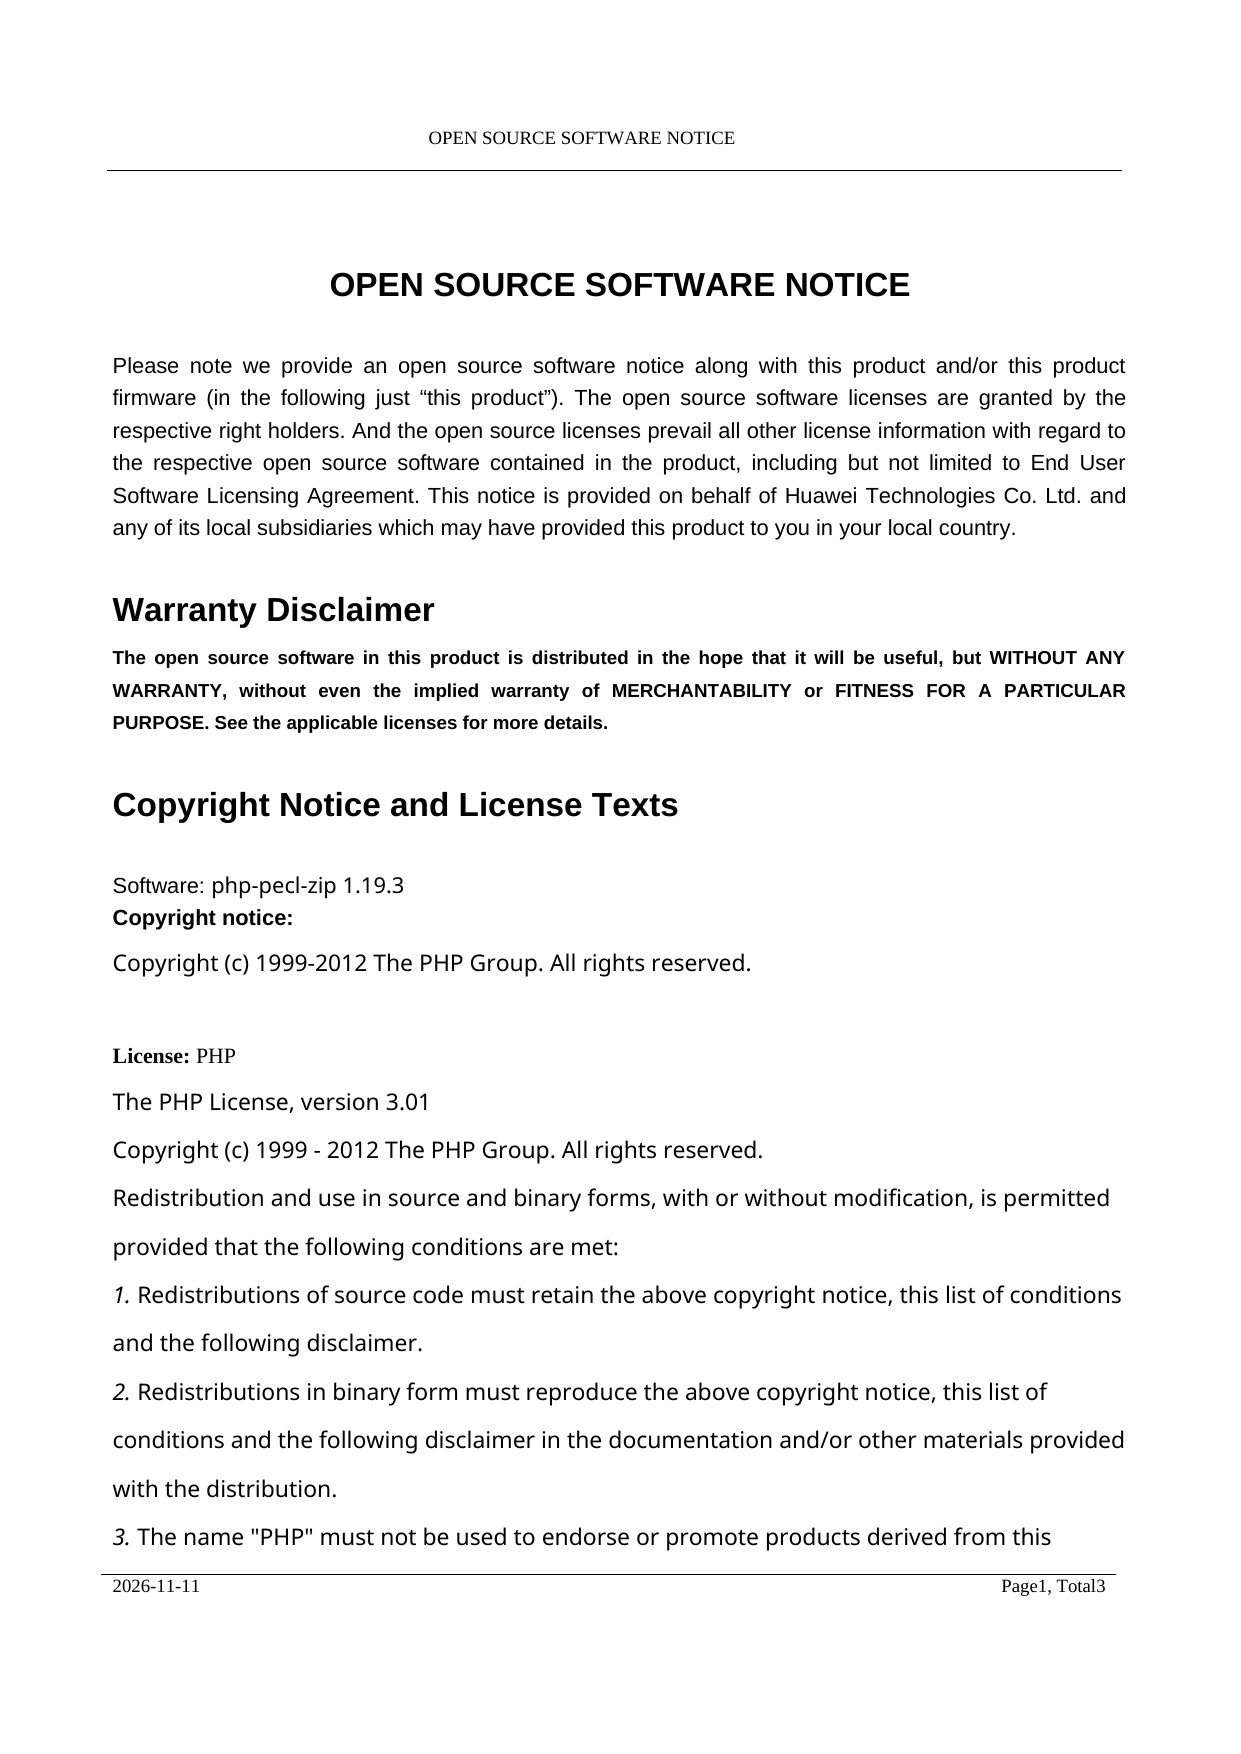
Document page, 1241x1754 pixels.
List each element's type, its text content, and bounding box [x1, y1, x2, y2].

text Warranty Disclaimer [112, 576, 1128, 641]
text Copyright notice: [112, 901, 1128, 934]
text Software: php-pecl-zip 1.19.3 [112, 869, 1128, 901]
text Copyright Notice and License Texts [112, 771, 1128, 836]
text 2. Redistributions in binary form must reproduce the above copyright notice, this list of conditions and the following disclaimer in the documentation and/or other materials provided with the distribution. [112, 1375, 1128, 1505]
text The PHP License, version 3.01 [112, 1085, 1128, 1117]
text Redistribution and use in source and binary forms, with or without modification, is permitted provided that the following conditions are met: [112, 1181, 1128, 1262]
text 1. Redistributions of source code must retain the above copyright notice, this list of conditions and the following disclaimer. [112, 1278, 1128, 1359]
text Copyright (c) 1999-2012 The PHP Group. All rights reserved. [112, 947, 1128, 979]
text The open source software in this product is distributed in the hope that it will be useful, but WITHOUT ANY WARRANTY, without even the implied warranty of MERCHANTABILITY or FITNESS FOR A PARTICULAR PURPOSE. See the applicable licenses for more details. [112, 641, 1128, 739]
text OPEN SOURCE SOFTWARE NOTICE [112, 251, 1128, 316]
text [112, 1521, 1128, 1553]
text Copyright (c) 1999 - 2012 The PHP Group. All rights reserved. [112, 1133, 1128, 1166]
text License: PHP [112, 1040, 1128, 1072]
text Please note we provide an open source software notice along with this product and/or this product firmware (in the following just “this product”). The open source software licenses are granted by the respective right holders. And the open source licenses prevail all other license information with regard to the respective open source software contained in the product, including but not limited to End User Software Licensing Agreement. This notice is provided on behalf of Huawei Technologies Co. Ltd. and any of its local subsidiaries which may have provided this product to you in your local country. [112, 349, 1128, 544]
